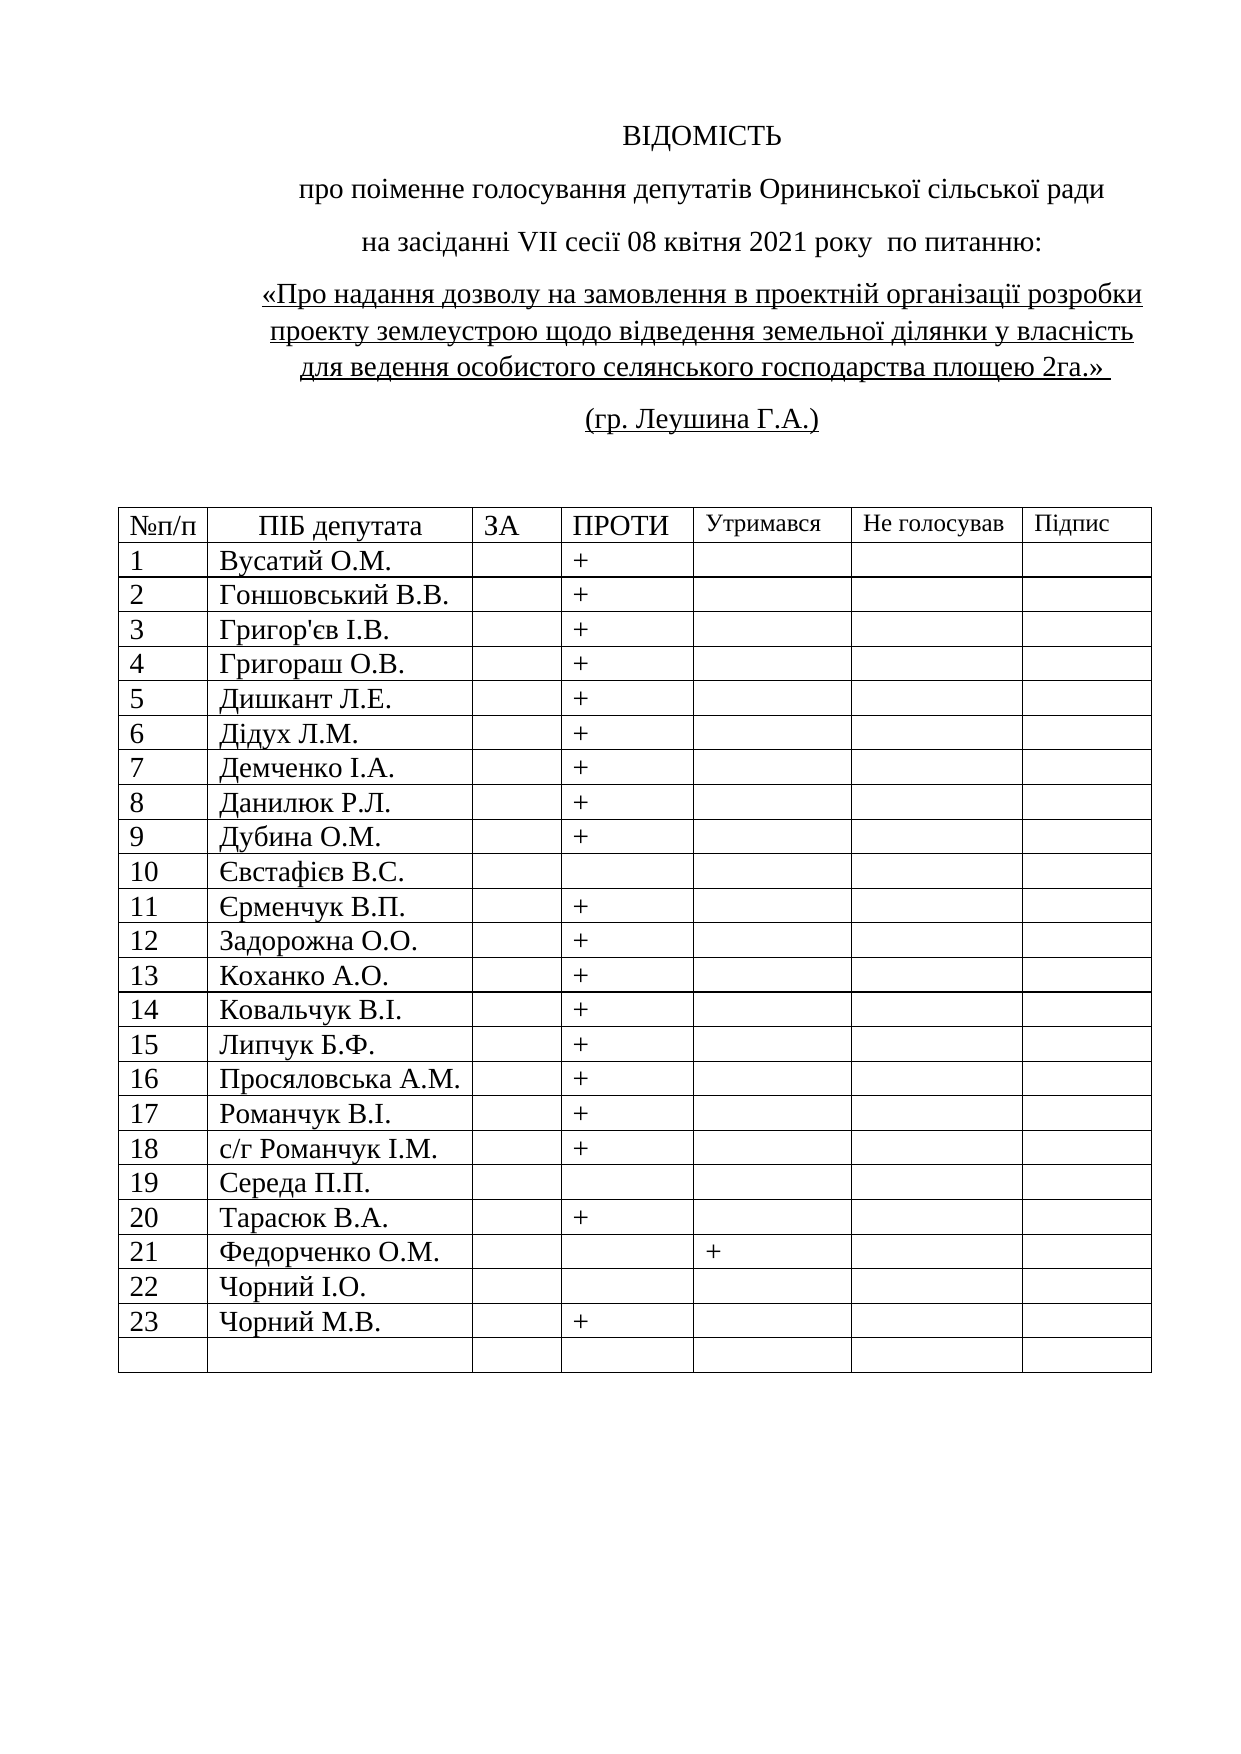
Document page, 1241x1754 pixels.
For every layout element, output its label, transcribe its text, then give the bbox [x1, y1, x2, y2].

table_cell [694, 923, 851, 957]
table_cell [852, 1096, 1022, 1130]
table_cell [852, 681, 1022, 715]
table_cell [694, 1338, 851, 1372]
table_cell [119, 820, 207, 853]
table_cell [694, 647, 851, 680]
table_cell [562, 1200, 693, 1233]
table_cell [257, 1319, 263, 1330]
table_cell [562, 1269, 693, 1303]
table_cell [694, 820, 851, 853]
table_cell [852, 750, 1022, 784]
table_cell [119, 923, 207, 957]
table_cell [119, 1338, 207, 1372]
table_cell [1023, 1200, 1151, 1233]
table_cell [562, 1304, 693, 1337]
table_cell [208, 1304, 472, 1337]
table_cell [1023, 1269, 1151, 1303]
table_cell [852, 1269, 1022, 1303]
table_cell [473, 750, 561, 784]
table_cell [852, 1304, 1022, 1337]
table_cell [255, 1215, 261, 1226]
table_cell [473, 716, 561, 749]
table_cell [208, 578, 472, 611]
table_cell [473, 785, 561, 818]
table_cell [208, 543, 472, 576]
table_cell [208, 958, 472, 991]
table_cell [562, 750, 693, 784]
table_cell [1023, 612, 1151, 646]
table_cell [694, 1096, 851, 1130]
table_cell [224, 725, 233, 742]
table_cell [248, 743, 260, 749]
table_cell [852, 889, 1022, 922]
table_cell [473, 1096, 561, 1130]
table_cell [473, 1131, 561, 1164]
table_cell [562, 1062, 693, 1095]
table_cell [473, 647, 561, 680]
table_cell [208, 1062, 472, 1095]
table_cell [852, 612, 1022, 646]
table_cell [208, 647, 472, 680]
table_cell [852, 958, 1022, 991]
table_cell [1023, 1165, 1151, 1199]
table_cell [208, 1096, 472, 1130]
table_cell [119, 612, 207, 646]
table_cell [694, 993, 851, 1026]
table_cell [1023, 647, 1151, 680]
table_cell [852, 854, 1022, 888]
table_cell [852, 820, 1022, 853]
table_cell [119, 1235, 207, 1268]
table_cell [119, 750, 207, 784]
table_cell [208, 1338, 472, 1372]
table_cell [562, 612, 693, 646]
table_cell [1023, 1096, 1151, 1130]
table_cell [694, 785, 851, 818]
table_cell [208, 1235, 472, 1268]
text ВІДОМІСТЬ [252, 118, 1152, 152]
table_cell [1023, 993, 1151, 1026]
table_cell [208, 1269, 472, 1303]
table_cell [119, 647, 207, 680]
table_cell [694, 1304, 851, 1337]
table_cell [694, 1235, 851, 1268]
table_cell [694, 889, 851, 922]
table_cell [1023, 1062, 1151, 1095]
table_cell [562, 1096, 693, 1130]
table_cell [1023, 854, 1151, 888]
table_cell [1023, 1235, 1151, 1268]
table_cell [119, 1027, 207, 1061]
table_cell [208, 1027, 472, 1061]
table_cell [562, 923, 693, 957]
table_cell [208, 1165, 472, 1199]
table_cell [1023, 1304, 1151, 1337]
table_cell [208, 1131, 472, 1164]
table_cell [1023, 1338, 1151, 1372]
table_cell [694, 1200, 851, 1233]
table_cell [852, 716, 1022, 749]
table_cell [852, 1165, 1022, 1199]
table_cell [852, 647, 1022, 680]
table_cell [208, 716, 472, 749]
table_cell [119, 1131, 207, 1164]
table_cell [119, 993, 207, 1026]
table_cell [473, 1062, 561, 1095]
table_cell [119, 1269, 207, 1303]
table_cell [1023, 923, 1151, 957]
text на засіданні VII сесії 08 квітня 2021 року по питанню: [252, 224, 1152, 257]
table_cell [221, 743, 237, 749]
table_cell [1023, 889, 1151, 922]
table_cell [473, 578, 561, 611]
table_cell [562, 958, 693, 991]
text (гр. Леушина Г.А.) [252, 402, 1152, 435]
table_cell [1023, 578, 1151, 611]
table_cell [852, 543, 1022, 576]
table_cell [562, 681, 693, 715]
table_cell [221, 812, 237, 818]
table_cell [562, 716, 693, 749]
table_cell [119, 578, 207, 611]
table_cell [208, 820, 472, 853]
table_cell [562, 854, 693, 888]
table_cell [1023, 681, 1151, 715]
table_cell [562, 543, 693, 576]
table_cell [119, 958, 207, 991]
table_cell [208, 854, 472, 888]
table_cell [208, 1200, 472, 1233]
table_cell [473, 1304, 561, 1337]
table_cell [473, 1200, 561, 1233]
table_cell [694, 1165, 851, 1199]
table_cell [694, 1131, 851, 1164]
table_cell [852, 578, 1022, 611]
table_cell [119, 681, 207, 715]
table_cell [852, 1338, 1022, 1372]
text про поіменне голосування депутатів Орининської сільської ради [252, 171, 1152, 204]
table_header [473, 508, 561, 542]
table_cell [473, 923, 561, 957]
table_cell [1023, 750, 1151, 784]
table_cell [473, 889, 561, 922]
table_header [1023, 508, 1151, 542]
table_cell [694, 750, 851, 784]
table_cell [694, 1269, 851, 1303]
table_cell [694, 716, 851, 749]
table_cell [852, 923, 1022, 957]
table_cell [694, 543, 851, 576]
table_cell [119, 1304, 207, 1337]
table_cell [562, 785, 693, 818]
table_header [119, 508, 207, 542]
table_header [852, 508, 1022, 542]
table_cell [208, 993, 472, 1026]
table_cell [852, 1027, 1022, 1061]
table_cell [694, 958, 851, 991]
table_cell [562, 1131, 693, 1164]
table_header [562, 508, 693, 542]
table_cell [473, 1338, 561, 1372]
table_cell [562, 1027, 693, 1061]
text «Про надання дозволу на замовлення в проектній організації розробки проекту землеустрою щодо відведення земельної ділянки у власність для ведення особистого селянського господарства площею 2га.» [252, 277, 1152, 382]
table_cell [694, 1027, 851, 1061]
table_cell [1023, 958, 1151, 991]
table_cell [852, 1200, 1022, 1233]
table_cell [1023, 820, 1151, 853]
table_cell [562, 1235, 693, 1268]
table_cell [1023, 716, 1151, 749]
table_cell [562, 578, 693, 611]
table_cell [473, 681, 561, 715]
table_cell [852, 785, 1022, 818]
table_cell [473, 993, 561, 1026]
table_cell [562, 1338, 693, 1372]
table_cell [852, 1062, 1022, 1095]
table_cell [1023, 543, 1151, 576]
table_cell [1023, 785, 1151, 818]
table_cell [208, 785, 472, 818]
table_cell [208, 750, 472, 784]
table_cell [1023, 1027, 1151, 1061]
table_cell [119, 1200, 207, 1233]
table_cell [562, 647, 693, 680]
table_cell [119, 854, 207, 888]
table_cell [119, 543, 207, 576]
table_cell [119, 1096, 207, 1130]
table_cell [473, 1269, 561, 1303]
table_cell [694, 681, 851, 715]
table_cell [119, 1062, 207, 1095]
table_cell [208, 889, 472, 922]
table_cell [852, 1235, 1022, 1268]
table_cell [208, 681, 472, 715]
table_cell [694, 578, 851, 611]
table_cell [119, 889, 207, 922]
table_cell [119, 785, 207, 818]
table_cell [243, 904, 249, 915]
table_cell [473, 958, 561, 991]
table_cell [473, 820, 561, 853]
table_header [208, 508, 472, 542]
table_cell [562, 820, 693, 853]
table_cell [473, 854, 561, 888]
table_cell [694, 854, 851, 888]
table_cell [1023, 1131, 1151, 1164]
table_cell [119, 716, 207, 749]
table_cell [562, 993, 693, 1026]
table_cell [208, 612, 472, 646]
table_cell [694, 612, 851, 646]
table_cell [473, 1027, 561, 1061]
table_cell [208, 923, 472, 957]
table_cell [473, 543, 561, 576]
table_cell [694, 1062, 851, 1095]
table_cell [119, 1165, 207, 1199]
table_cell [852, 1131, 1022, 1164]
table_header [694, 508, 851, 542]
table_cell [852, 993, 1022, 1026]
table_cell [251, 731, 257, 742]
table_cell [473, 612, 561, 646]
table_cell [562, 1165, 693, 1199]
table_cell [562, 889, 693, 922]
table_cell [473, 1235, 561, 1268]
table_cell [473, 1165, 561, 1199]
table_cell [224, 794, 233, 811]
